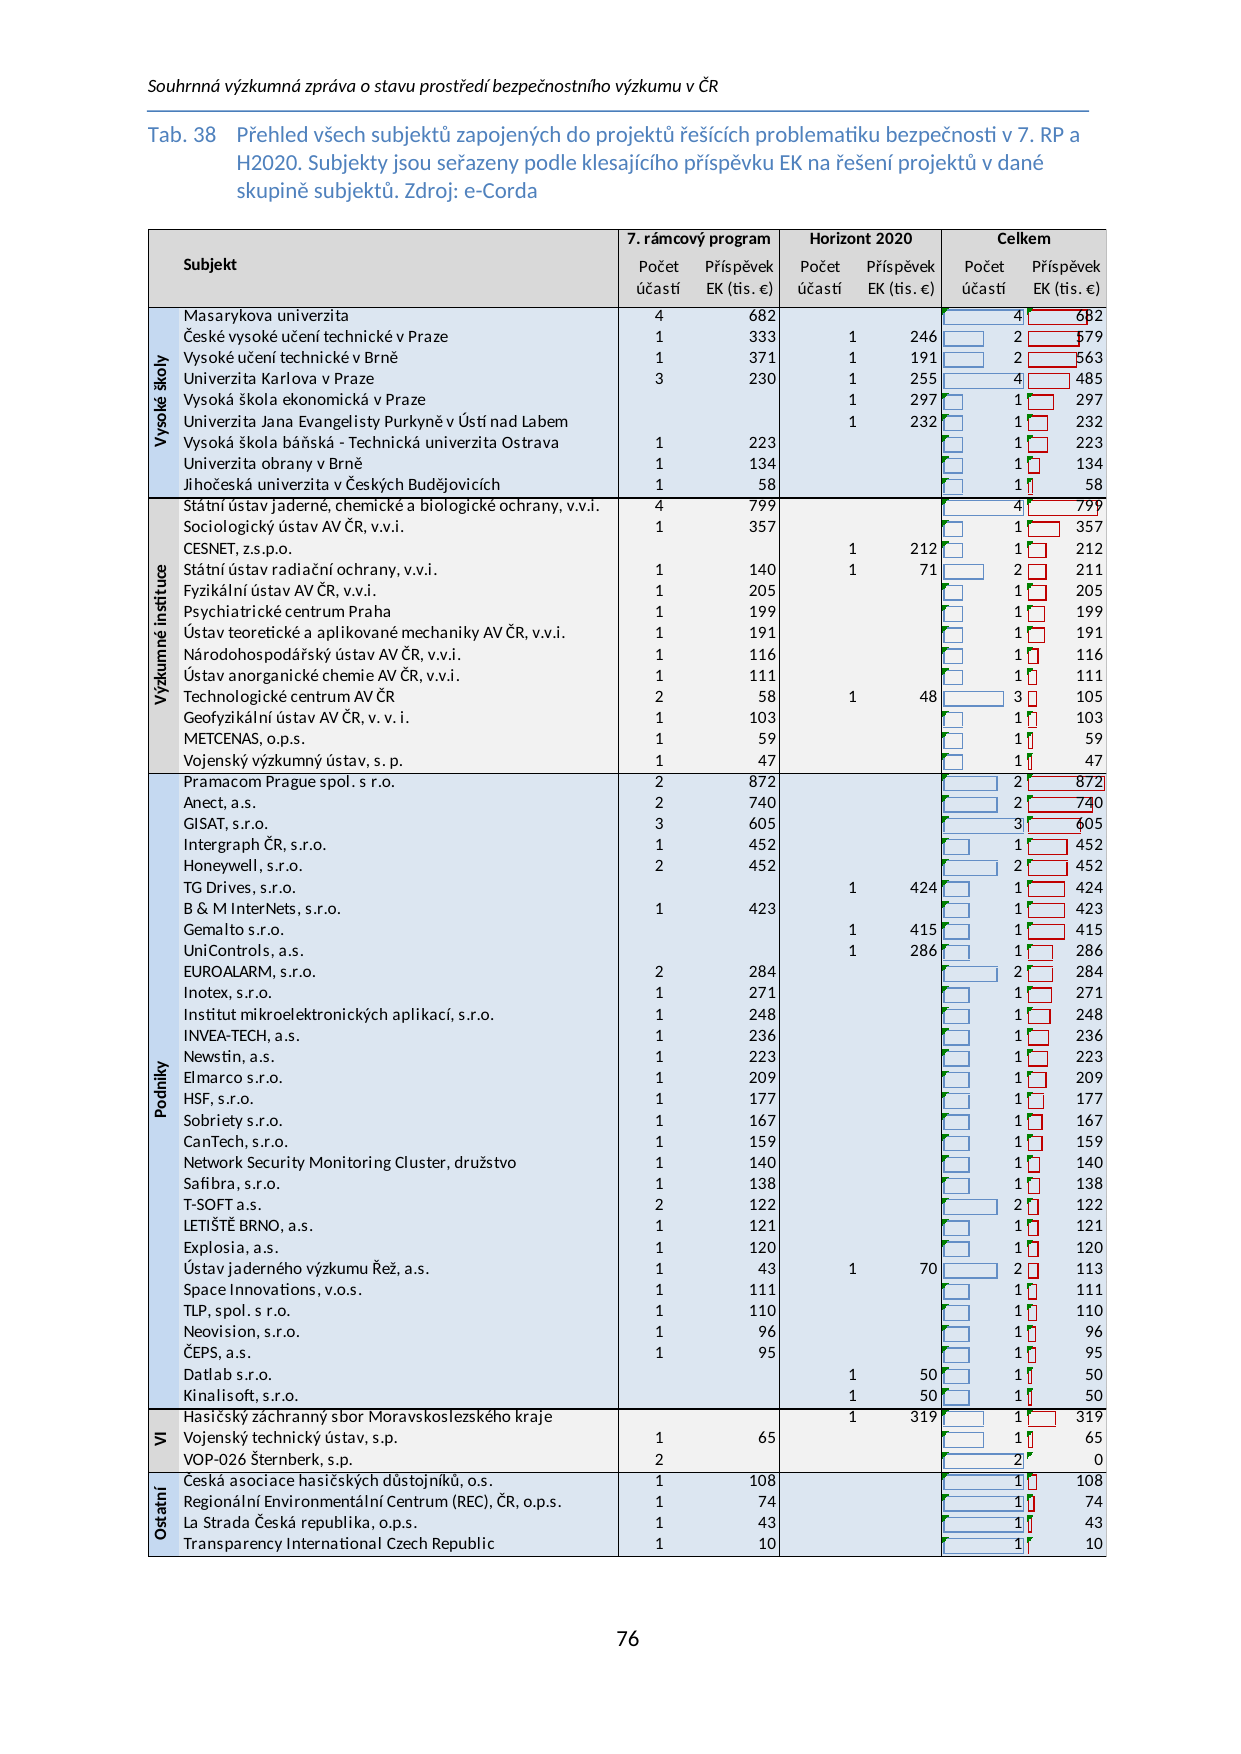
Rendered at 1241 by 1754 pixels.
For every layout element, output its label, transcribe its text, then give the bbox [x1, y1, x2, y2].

text Tab. 38 Přehled všech subjektů zapojených do projektů řešících problematiku bezpečnosti v 7. RP a H2020. Subjekty jsou seřazeny podle klesajícího příspěvku EK na řešení projektů v dané skupině subjektů. Zdroj: e-Corda [148, 120, 1107, 204]
